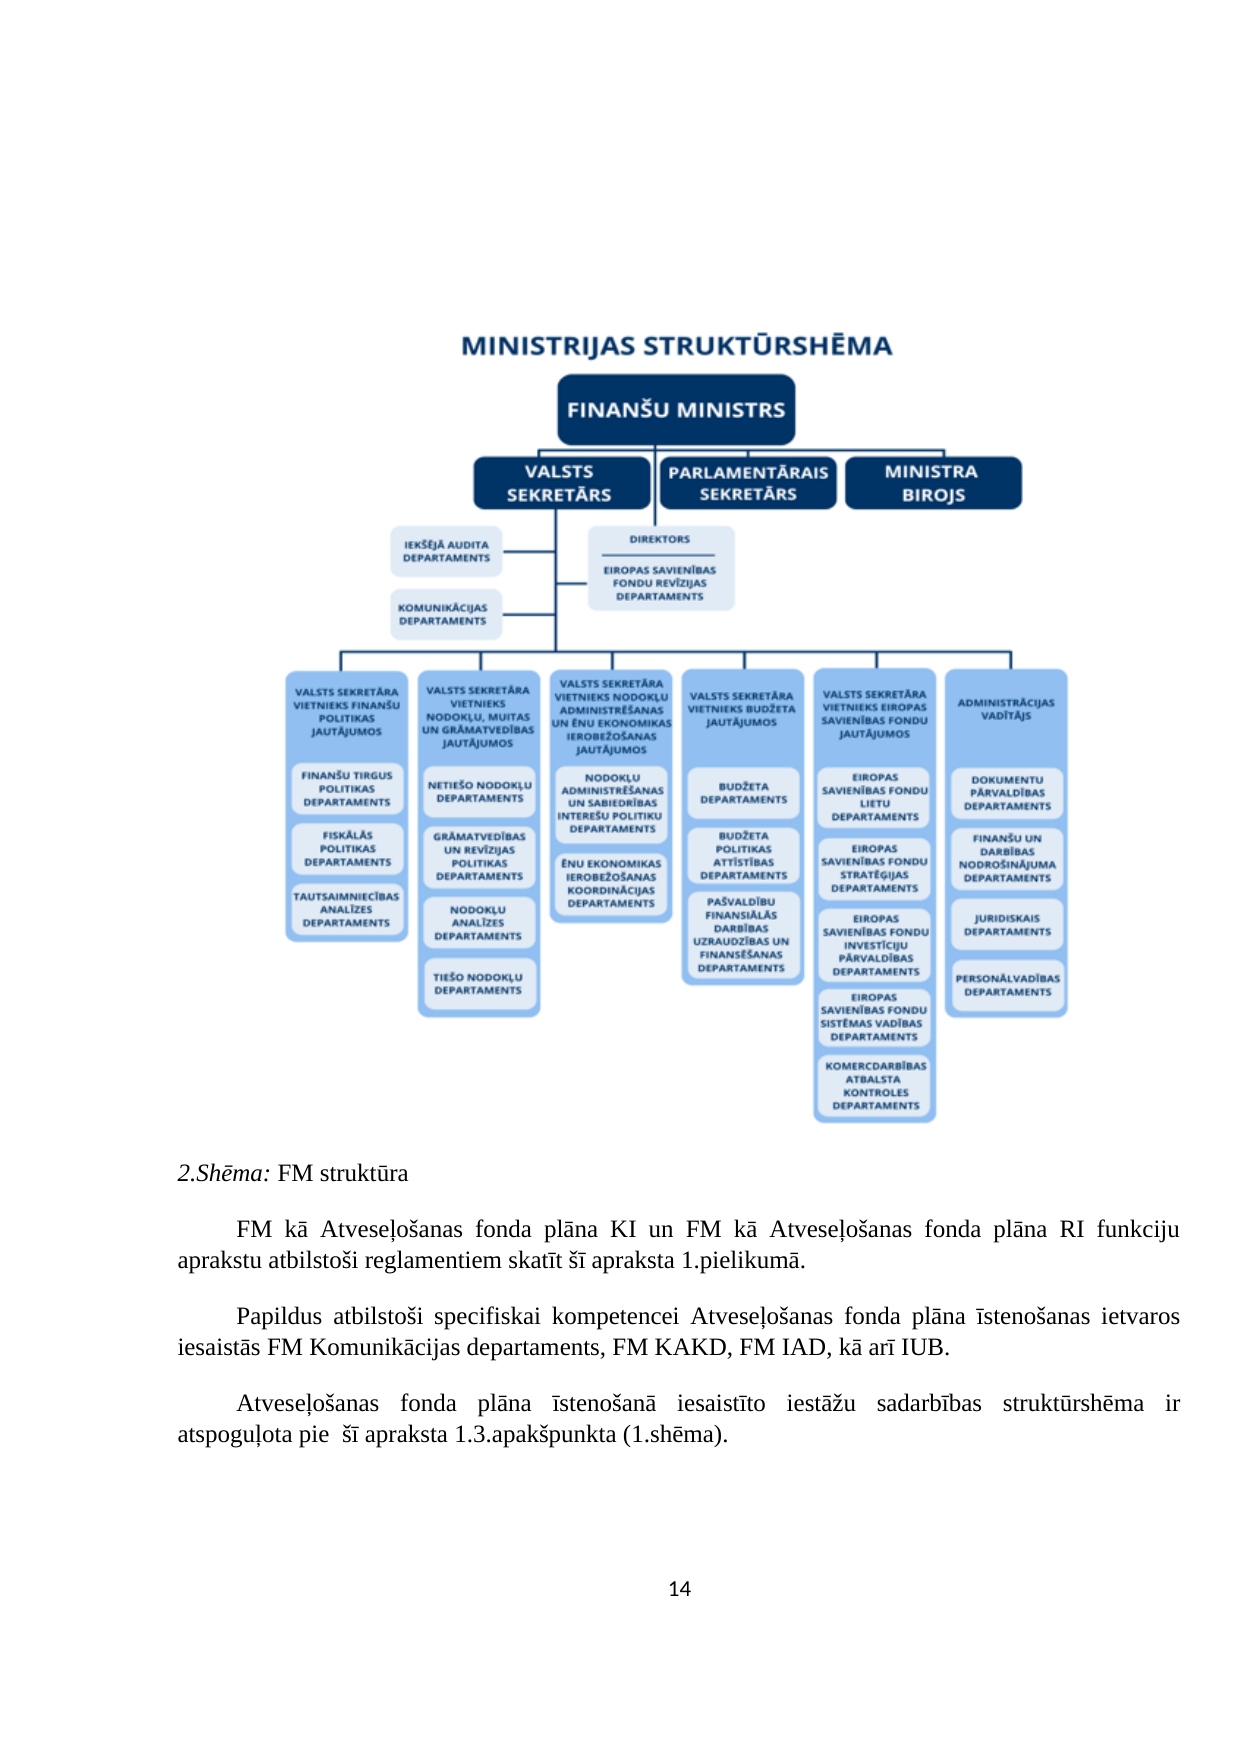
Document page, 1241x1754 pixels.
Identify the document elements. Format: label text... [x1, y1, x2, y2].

text FM kā Atveseļošanas fonda plāna KI un FM kā Atveseļošanas fonda plāna RI funkciju aprakstu atbilstoši reglamentiem skatīt šī apraksta 1.pielikumā. [177, 1214, 1181, 1274]
text Atveseļošanas fonda plāna īstenošanā iesaistīto iestāžu sadarbības struktūrshēma ir atspoguļota pie šī apraksta 1.3.apakšpunkta (1.shēma). [177, 1388, 1181, 1448]
picture [177, 261, 1143, 1156]
text Papildus atbilstoši specifiskai kompetencei Atveseļošanas fonda plāna īstenošanas ietvaros iesaistās FM Komunikācijas departaments, FM KAKD, FM IAD, kā arī IUB. [177, 1301, 1181, 1361]
